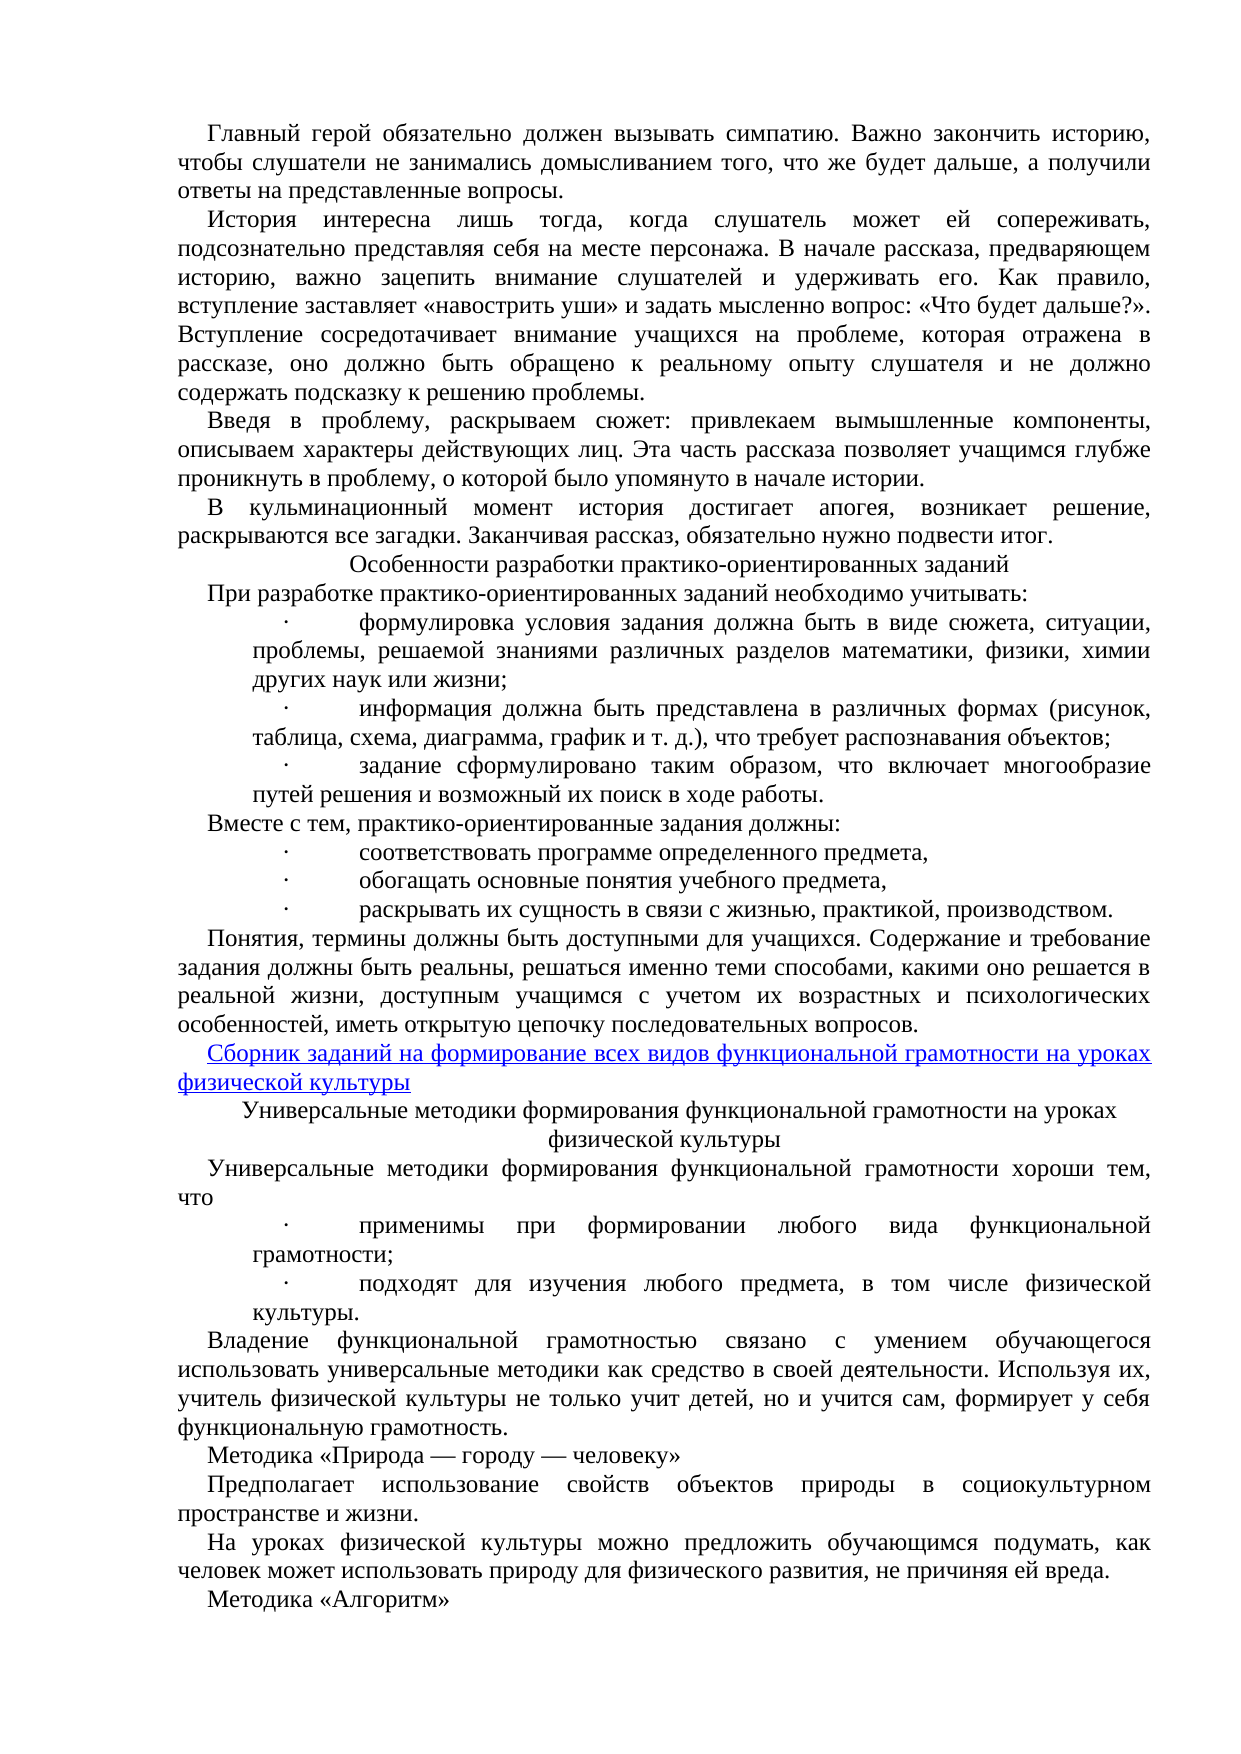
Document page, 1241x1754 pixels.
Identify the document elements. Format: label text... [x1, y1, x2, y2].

text Введя в проблему, раскрываем сюжет: привлекаем вымышленные компоненты, описываем характеры действующих лиц. Эта часть рассказа позволяет учащимся глубже проникнуть в проблему, о которой было упомянуто в начале истории. [177, 406, 1152, 492]
text Универсальные методики формирования функциональной грамотности на уроках физической культуры [177, 1096, 1152, 1153]
text · формулировка условия задания должна быть в виде сюжета, ситуации, проблемы, решаемой знаниями различных разделов математики, физики, химии других наук или жизни; [252, 607, 1152, 693]
text На уроках физической культуры можно предложить обучающимся подумать, как человек может использовать природу для физического развития, не причиняя ей вреда. [177, 1527, 1152, 1584]
text · информация должна быть представлена в различных формах (рисунок, таблица, схема, диаграмма, график и т. д.), что требует распознавания объектов; [252, 693, 1152, 751]
text Понятия, термины должны быть доступными для учащихся. Содержание и требование задания должны быть реальны, решаться именно теми способами, какими оно решается в реальной жизни, доступным учащимся с учетом их возрастных и психологических особенностей, иметь открытую цепочку последовательных вопросов. [177, 923, 1152, 1038]
text Владение функциональной грамотностью связано с умением обучающегося использовать универсальные методики как средство в своей деятельности. Используя их, учитель физической культуры не только учит детей, но и учится сам, формирует у себя функциональную грамотность. [177, 1326, 1152, 1441]
text · задание сформулировано таким образом, что включает многообразие путей решения и возможный их поиск в ходе работы. [252, 751, 1152, 808]
text · раскрывать их сущность в связи с жизнью, практикой, производством. [252, 894, 1152, 923]
text Главный герой обязательно должен вызывать симпатию. Важно закончить историю, чтобы слушатели не занимались домысливанием того, что же будет дальше, а получили ответы на представленные вопросы. [177, 118, 1152, 204]
text История интересна лишь тогда, когда слушатель может ей сопереживать, подсознательно представляя себя на месте персонажа. В начале рассказа, предваряющем историю, важно зацепить внимание слушателей и удерживать его. Как правило, вступление заставляет «навострить уши» и задать мысленно вопрос: «Что будет дальше?». Вступление сосредотачивает внимание учащихся на проблеме, которая отражена в рассказе, оно должно быть обращено к реальному опыту слушателя и не должно содержать подсказку к решению проблемы. [177, 204, 1152, 406]
text Предполагает использование свойств объектов природы в социокультурном пространстве и жизни. [177, 1469, 1152, 1527]
text Методика «Алгоритм» [177, 1584, 1152, 1613]
text · соответствовать программе определенного предмета, [252, 837, 1152, 866]
text Вместе с тем, практико-ориентированные задания должны: [177, 808, 1152, 837]
text В кульминационный момент история достигает апогея, возникает решение, раскрываются все загадки. Заканчивая рассказ, обязательно нужно подвести итог. [177, 492, 1152, 549]
text Особенности разработки практико-ориентированных заданий [177, 549, 1152, 578]
text · применимы при формировании любого вида функциональной грамотности; [252, 1211, 1152, 1268]
text · подходят для изучения любого предмета, в том числе физической культуры. [252, 1268, 1152, 1326]
text Методика «Природа — городу — человеку» [177, 1441, 1152, 1469]
text При разработке практико-ориентированных заданий необходимо учитывать: [177, 578, 1152, 607]
text Универсальные методики формирования функциональной грамотности хороши тем, что [177, 1153, 1152, 1211]
text · обогащать основные понятия учебного предмета, [252, 866, 1152, 894]
text Сборник заданий на формирование всех видов функциональной грамотности на уроках физической культуры [177, 1038, 1152, 1096]
